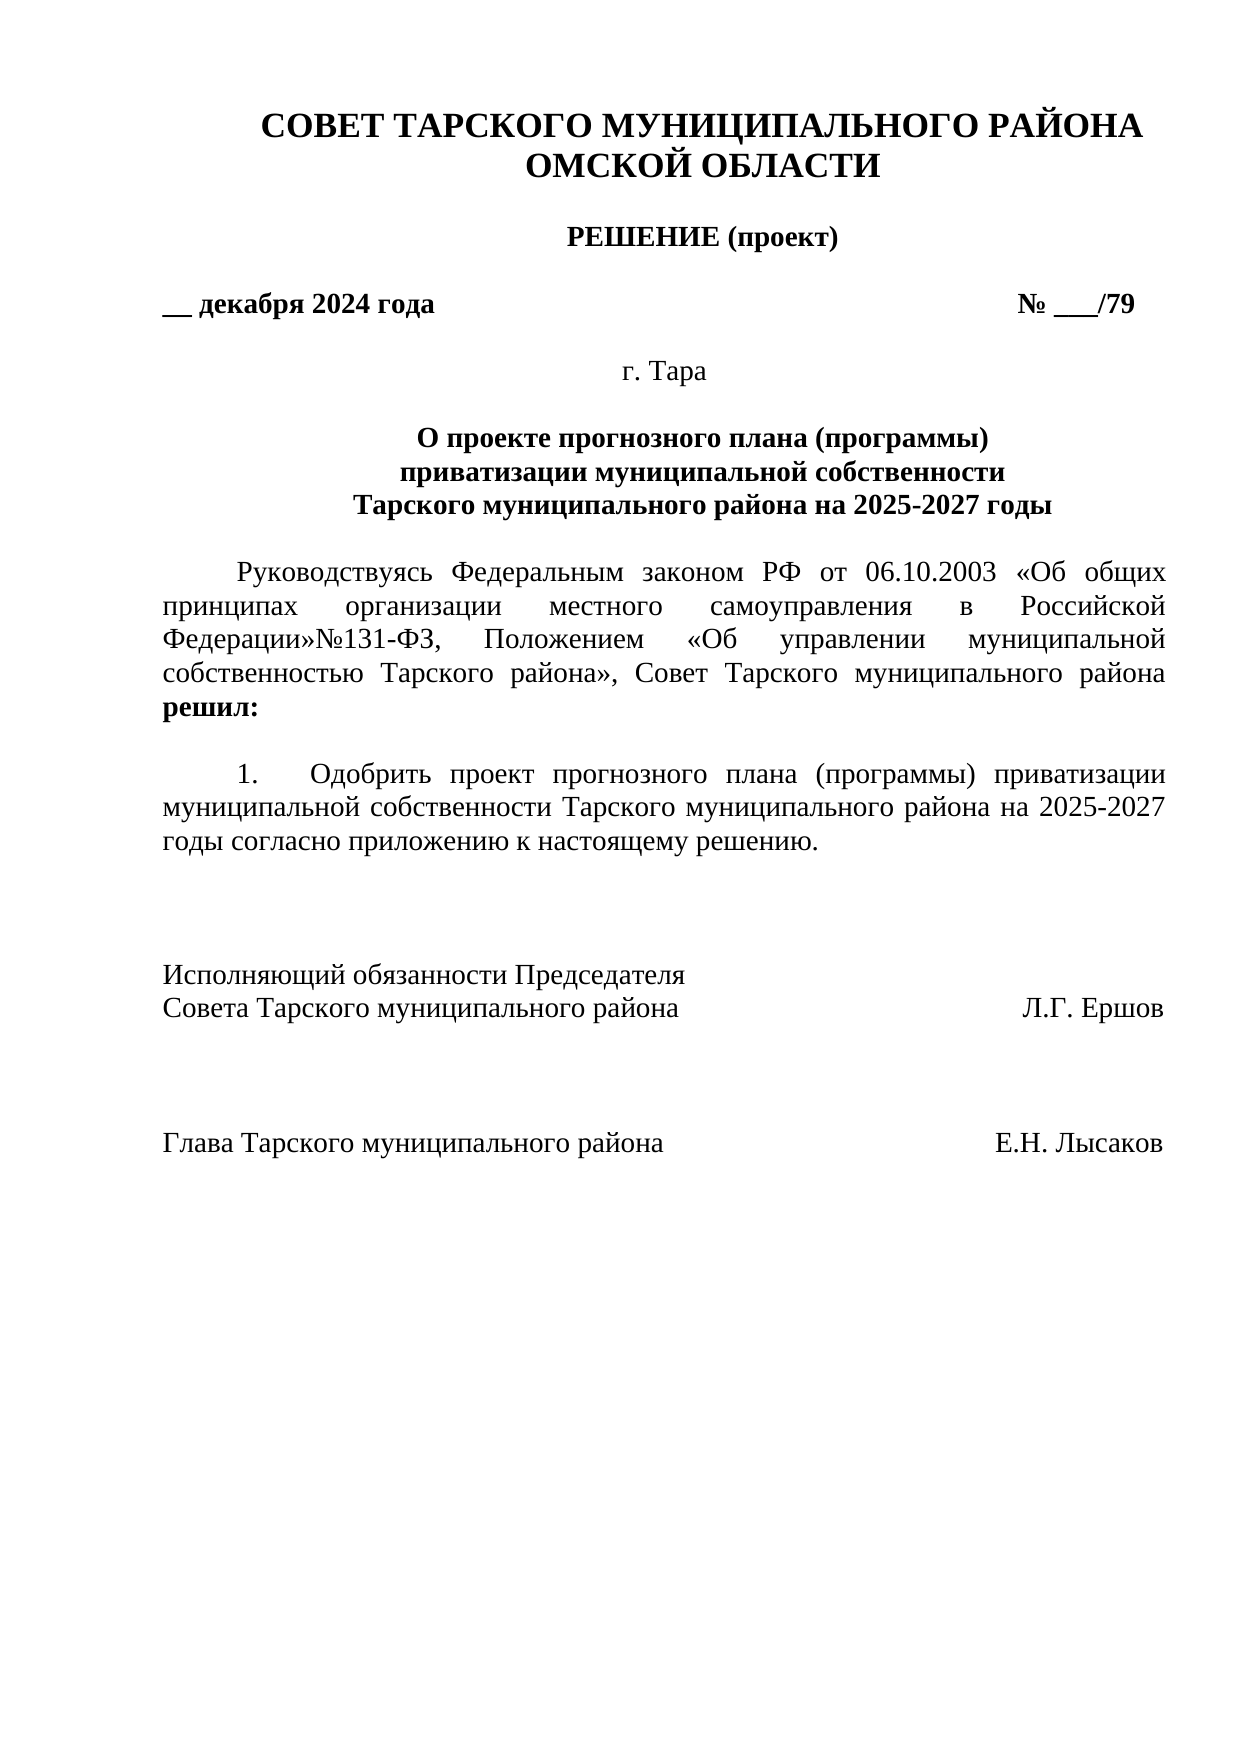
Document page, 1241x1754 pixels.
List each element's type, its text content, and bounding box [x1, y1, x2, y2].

text г. Тара [162, 353, 1167, 387]
text Тарского муниципального района на 2025-2027 годы [239, 487, 1167, 521]
text Совета Тарского муниципального района Л.Г. Ершов [162, 991, 1167, 1024]
text РЕШЕНИЕ (проект) [238, 219, 1167, 253]
text Руководствуясь Федеральным законом РФ от 06.10.2003 «Об общих принципах организации местного самоуправления в Российской Федерации»№131-ФЗ, Положением «Об управлении муниципальной собственностью Тарского района», Совет Тарского муниципального района решил: [162, 554, 1167, 722]
text О проекте прогнозного плана (программы) [239, 420, 1167, 454]
text __ декабря 2024 года № ___/79 [162, 286, 1167, 320]
text СОВЕТ ТАРСКОГО МУНИЦИПАЛЬНОГО РАЙОНА [237, 104, 1167, 145]
text ОМСКОЙ ОБЛАСТИ [238, 145, 1167, 186]
text Исполняющий обязанности Председателя [162, 957, 1167, 991]
list Одобрить проект прогнозного плана (программы) приватизации муниципальной собственности Тарского муниципального района на 2025-2027 годы согласно приложению к настоящему решению. [162, 756, 1167, 856]
text Глава Тарского муниципального района Е.Н. Лысаков [162, 1125, 1167, 1158]
text приватизации муниципальной собственности [239, 454, 1167, 487]
